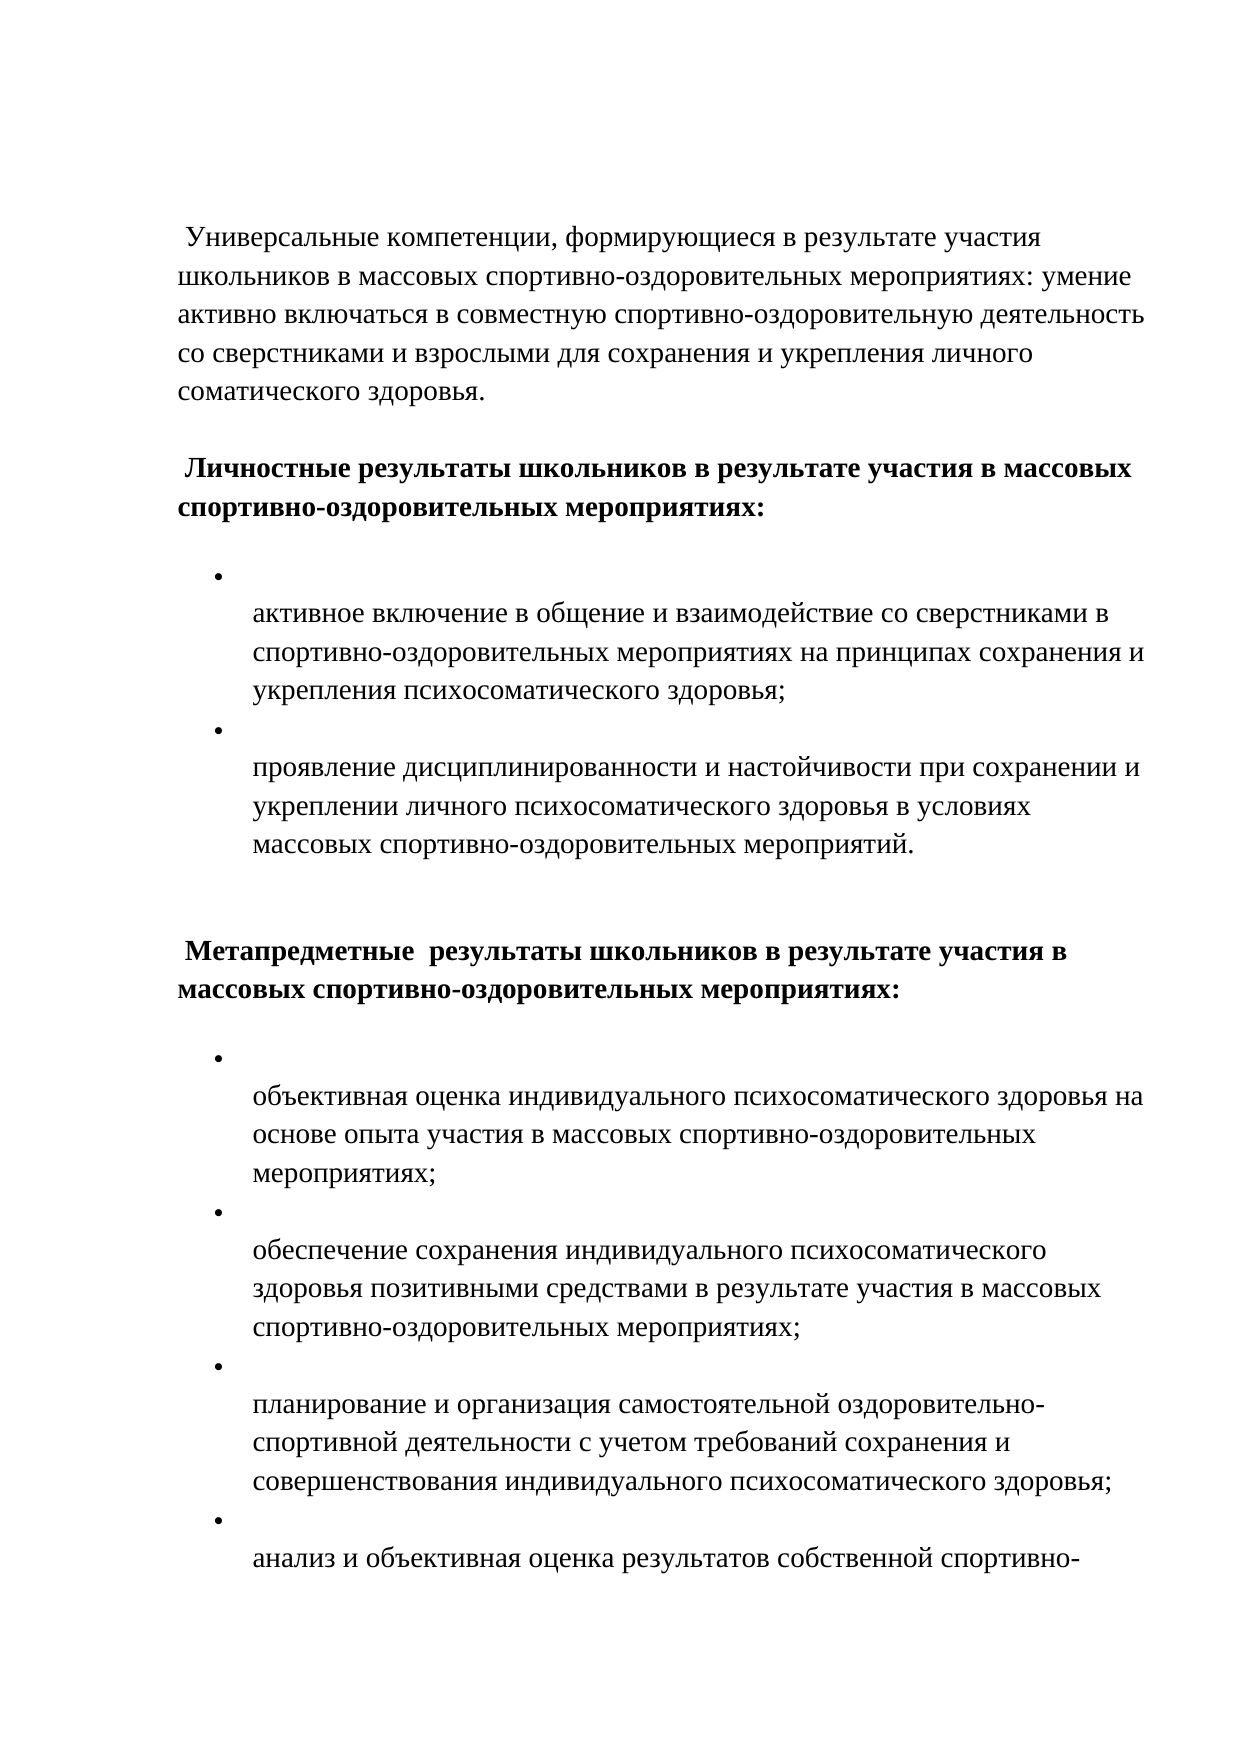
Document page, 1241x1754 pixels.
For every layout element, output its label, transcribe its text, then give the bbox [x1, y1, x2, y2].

list обеспечение сохранения индивидуального психосоматического здоровья позитивными средствами в результате участия в массовых спортивно-оздоровительных мероприятиях; [215, 1193, 1152, 1342]
list объективная оценка индивидуального психосоматического здоровья на основе опыта участия в массовых спортивно-оздоровительных мероприятиях; [215, 1039, 1152, 1188]
list активное включение в общение и взаимодействие со сверстниками в спортивно-оздоровительных мероприятиях на принципах сохранения и укрепления психосоматического здоровья; [215, 557, 1152, 706]
list планирование и организация самостоятельной оздоровительно-спортивной деятельности с учетом требований сохранения и совершенствования индивидуального психосоматического здоровья; [215, 1347, 1152, 1497]
text Универсальные компетенции, формирующиеся в результате участия школьников в массовых спортивно-оздоровительных мероприятиях: умение активно включаться в совместную спортивно-оздоровительную деятельность со сверстниками и взрослыми для сохранения и укрепления личного соматического здоровья. Личностные результаты школьников в результате участия в массовых спортивно-оздоровительных мероприятиях: [177, 181, 1152, 523]
list проявление дисциплинированности и настойчивости при сохранении и укреплении личного психосоматического здоровья в условиях массовых спортивно-оздоровительных мероприятий. [215, 711, 1152, 860]
text Метапредметные результаты школьников в результате участия в массовых спортивно-оздоровительных мероприятиях: [177, 894, 1152, 1005]
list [215, 1502, 1152, 1574]
